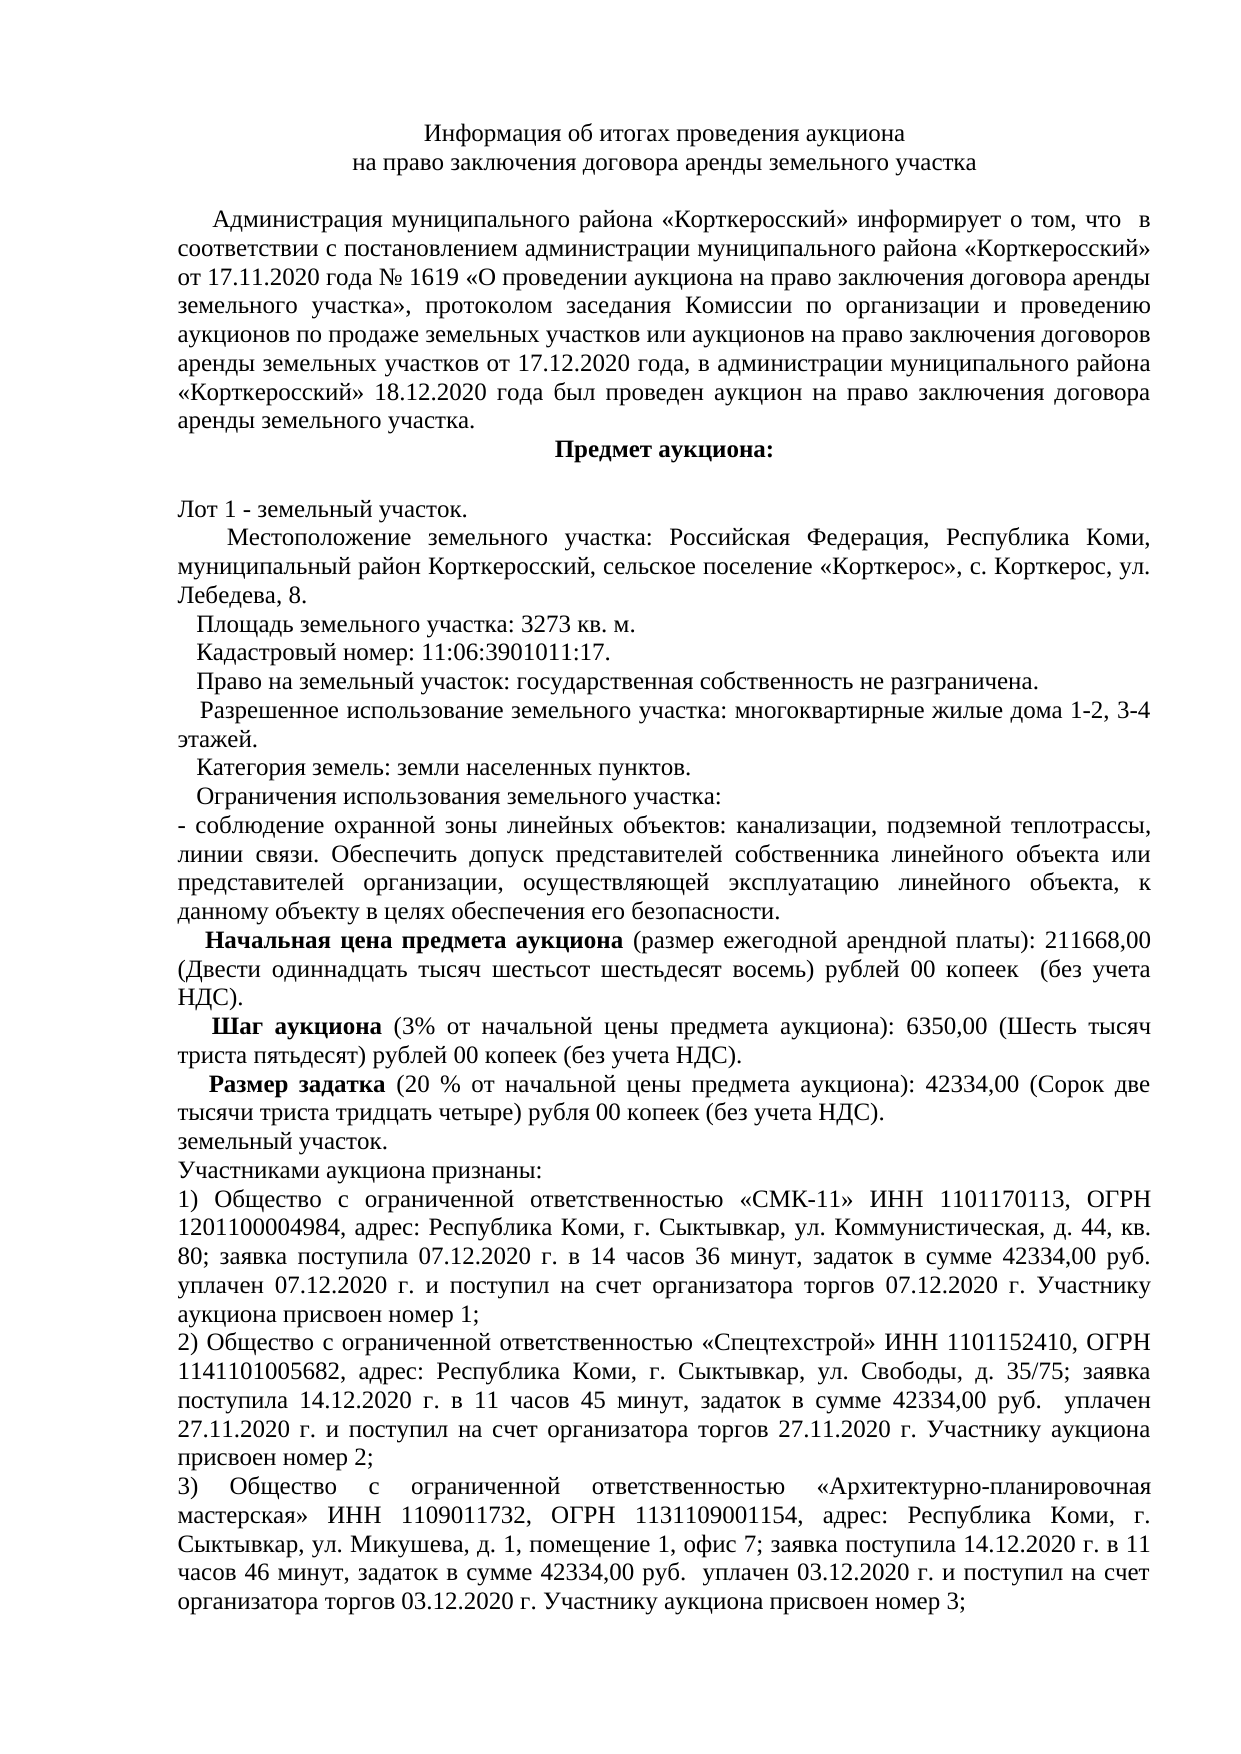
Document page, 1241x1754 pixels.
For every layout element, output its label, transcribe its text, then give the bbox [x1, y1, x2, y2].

text Площадь земельного участка: 3273 кв. м. [177, 609, 1152, 637]
text Местоположение земельного участка: Российская Федерация, Республика Коми, муниципальный район Корткеросский, сельское поселение «Корткерос», с. Корткерос, ул. Лебедева, 8. [177, 522, 1152, 609]
text Право на земельный участок: государственная собственность не разграничена. [177, 666, 1152, 695]
text Категория земель: земли населенных пунктов. [177, 752, 1152, 781]
text Лот 1 - земельный участок. [177, 494, 1152, 522]
text Разрешенное использование земельного участка: многоквартирные жилые дома 1-2, 3-4 этажей. [177, 695, 1152, 752]
text Размер задатка (20 % от начальной цены предмета аукциона): 42334,00 (Сорок две тысячи триста тридцать четыре) рубля 00 копеек (без учета НДС). [177, 1069, 1152, 1126]
list на право заключения договора аренды земельного участка [177, 147, 1152, 176]
text 1) Общество с ограниченной ответственностью «СМК-11» ИНН 1101170113, ОГРН 1201100004984, адрес: Республика Коми, г. Сыктывкар, ул. Коммунистическая, д. 44, кв. 80; заявка поступила 07.12.2020 г. в 14 часов 36 минут, задаток в сумме 42334,00 руб. уплачен 07.12.2020 г. и поступил на счет организатора торгов 07.12.2020 г. Участнику аукциона присвоен номер 1; [177, 1184, 1152, 1327]
list Администрация муниципального района «Корткеросский» информирует о том, что в соответствии с постановлением администрации муниципального района «Корткеросский» от 17.11.2020 года № 1619 «О проведении аукциона на право заключения договора аренды земельного участка», протоколом заседания Комиссии по организации и проведению аукционов по продаже земельных участков или аукционов на право заключения договоров аренды земельных участков от 17.12.2020 года, в администрации муниципального района «Корткеросский» 18.12.2020 года был проведен аукцион на право заключения договора аренды земельного участка. [177, 204, 1152, 434]
list Информация об итогах проведения аукциона [177, 118, 1152, 147]
text 2) Общество с ограниченной ответственностью «Спецтехстрой» ИНН 1101152410, ОГРН 1141101005682, адрес: Республика Коми, г. Сыктывкар, ул. Свободы, д. 35/75; заявка поступила 14.12.2020 г. в 11 часов 45 минут, задаток в сумме 42334,00 руб. уплачен 27.11.2020 г. и поступил на счет организатора торгов 27.11.2020 г. Участнику аукциона присвоен номер 2; [177, 1327, 1152, 1471]
text - соблюдение охранной зоны линейных объектов: канализации, подземной теплотрассы, линии связи. Обеспечить допуск представителей собственника линейного объекта или представителей организации, осуществляющей эксплуатацию линейного объекта, к данному объекту в целях обеспечения его безопасности. [177, 810, 1152, 925]
text Участниками аукциона признаны: [177, 1155, 1152, 1184]
text Начальная цена предмета аукциона (размер ежегодной арендной платы): 211668,00 (Двести одиннадцать тысяч шестьсот шестьдесят восемь) рублей 00 копеек (без учета НДС). [177, 925, 1152, 1011]
text 3) Общество с ограниченной ответственностью «Архитектурно-планировочная мастерская» ИНН 1109011732, ОГРН 1131109001154, адрес: Республика Коми, г. Сыктывкар, ул. Микушева, д. 1, помещение 1, офис 7; заявка поступила 14.12.2020 г. в 11 часов 46 минут, задаток в сумме 42334,00 руб. уплачен 03.12.2020 г. и поступил на счет организатора торгов 03.12.2020 г. Участнику аукциона присвоен номер 3; [177, 1471, 1152, 1615]
text Ограничения использования земельного участка: [177, 781, 1152, 810]
text Шаг аукциона (3% от начальной цены предмета аукциона): 6350,00 (Шесть тысяч триста пятьдесят) рублей 00 копеек (без учета НДС). [177, 1011, 1152, 1069]
text земельный участок. [177, 1126, 1152, 1155]
list Предмет аукциона: [177, 434, 1152, 463]
text Кадастровый номер: 11:06:3901011:17. [177, 637, 1152, 666]
